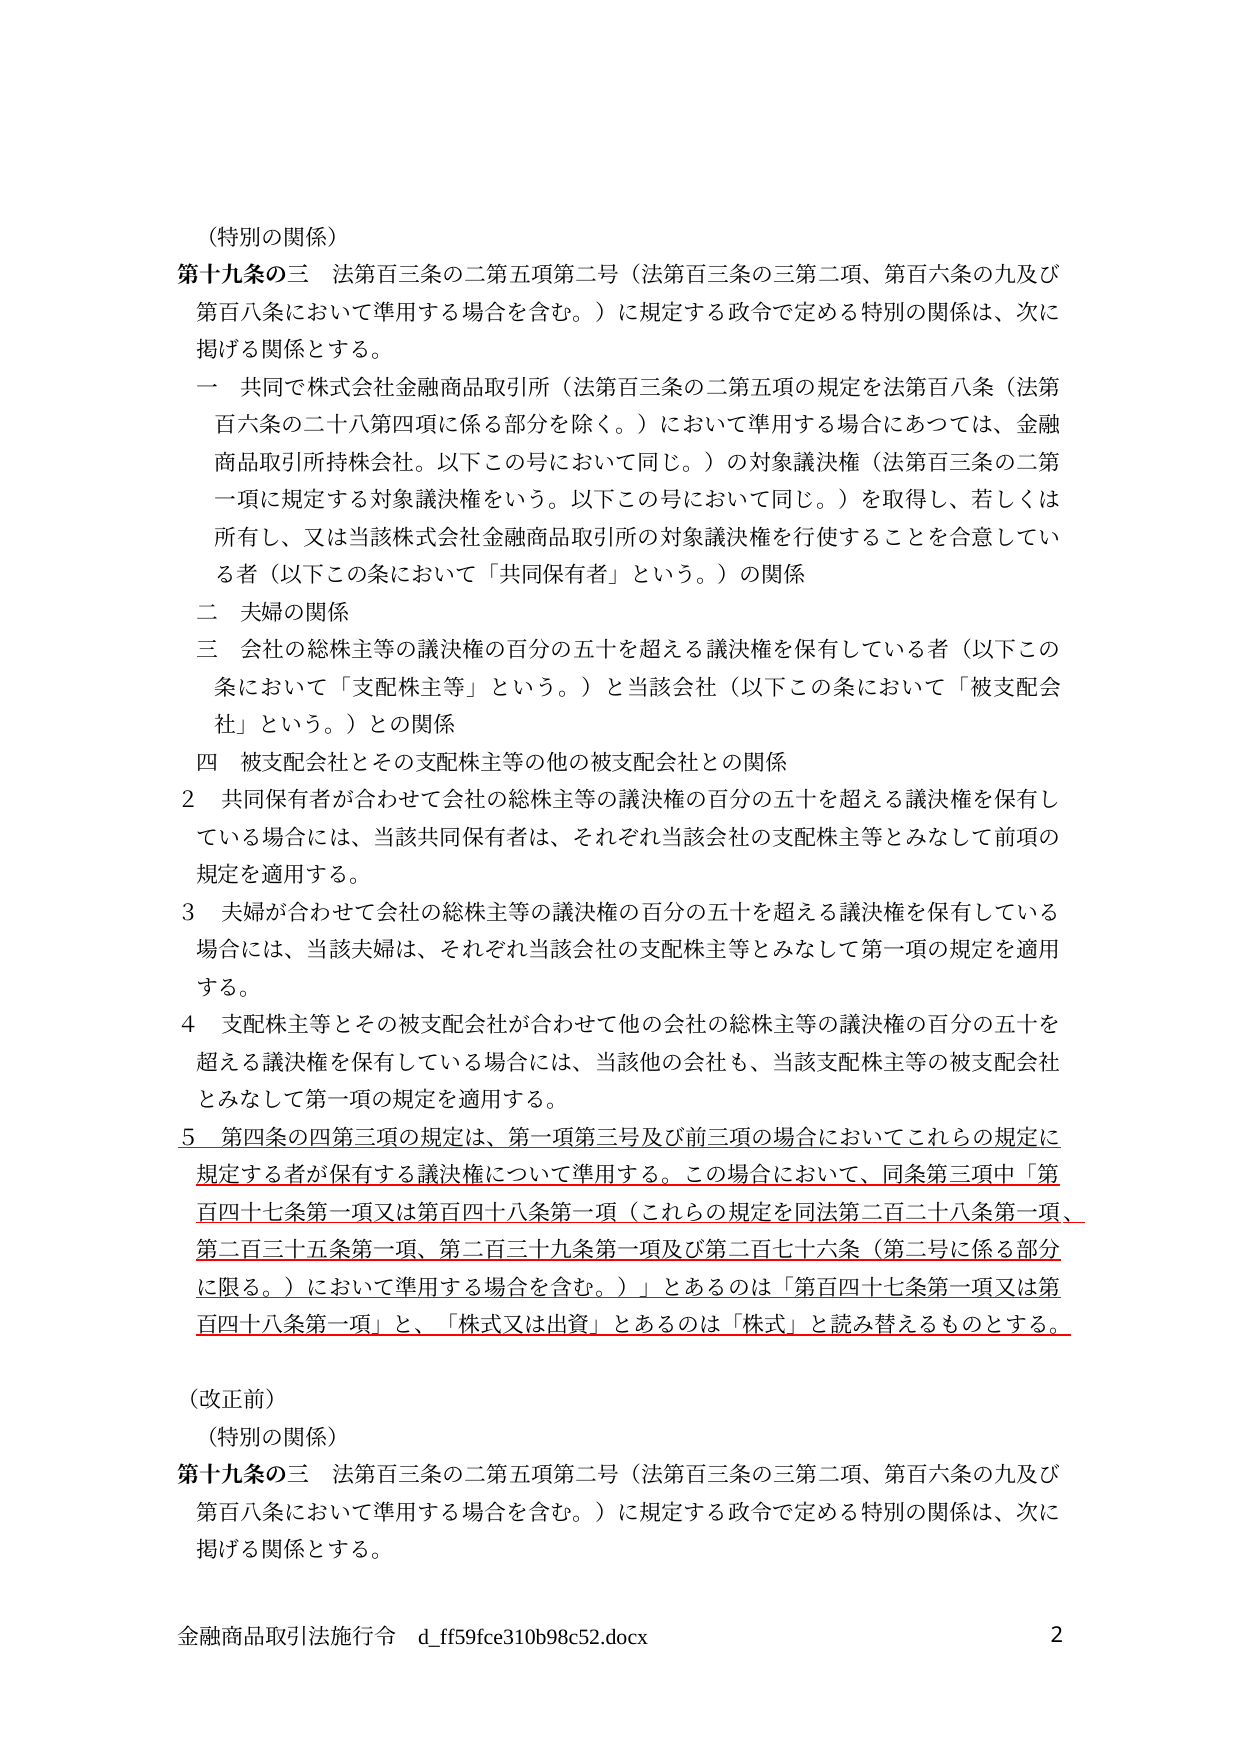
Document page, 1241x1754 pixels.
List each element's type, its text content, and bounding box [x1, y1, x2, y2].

text （特別の関係） [196, 217, 1063, 254]
text 二 夫婦の関係 [196, 592, 1063, 629]
text 第十九条の三 法第百三条の二第五項第二号（法第百三条の三第二項、第百六条の九及び第百八条において準用する場合を含む。）に規定する政令で定める特別の関係は、次に掲げる関係とする。 [177, 254, 1063, 367]
text （改正前） [177, 1379, 1063, 1417]
text ２ 共同保有者が合わせて会社の総株主等の議決権の百分の五十を超える議決権を保有している場合には、当該共同保有者は、それぞれ当該会社の支配株主等とみなして前項の規定を適用する。 [177, 779, 1063, 892]
text ３ 夫婦が合わせて会社の総株主等の議決権の百分の五十を超える議決権を保有している場合には、当該夫婦は、それぞれ当該会社の支配株主等とみなして第一項の規定を適用する。 [177, 892, 1063, 1004]
text 三 会社の総株主等の議決権の百分の五十を超える議決権を保有している者（以下この条において「支配株主等」という。）と当該会社（以下この条において「被支配会社」という。）との関係 [196, 629, 1063, 742]
text ５ 第四条の四第三項の規定は、第一項第三号及び前三項の場合においてこれらの規定に規定する者が保有する議決権について準用する。この場合において、同条第三項中「第百四十七条第一項又は第百四十八条第一項（これらの規定を同法第二百二十八条第一項、第二百三十五条第一項、第二百三十九条第一項及び第二百七十六条（第二号に係る部分に限る。）において準用する場合を含む。）」とあるのは「第百四十七条第一項又は第百四十八条第一項」と、「株式又は出資」とあるのは「株式」と読み替えるものとする。 [177, 1117, 1063, 1342]
text ４ 支配株主等とその被支配会社が合わせて他の会社の総株主等の議決権の百分の五十を超える議決権を保有している場合には、当該他の会社も、当該支配株主等の被支配会社とみなして第一項の規定を適用する。 [177, 1004, 1063, 1117]
text 四 被支配会社とその支配株主等の他の被支配会社との関係 [196, 742, 1063, 779]
text （特別の関係） [196, 1417, 1063, 1454]
text 第十九条の三 法第百三条の二第五項第二号（法第百三条の三第二項、第百六条の九及び第百八条において準用する場合を含む。）に規定する政令で定める特別の関係は、次に掲げる関係とする。 [177, 1454, 1063, 1567]
text 一 共同で株式会社金融商品取引所（法第百三条の二第五項の規定を法第百八条（法第百六条の二十八第四項に係る部分を除く。）において準用する場合にあつては、金融商品取引所持株会社。以下この号において同じ。）の対象議決権（法第百三条の二第一項に規定する対象議決権をいう。以下この号において同じ。）を取得し、若しくは所有し、又は当該株式会社金融商品取引所の対象議決権を行使することを合意している者（以下この条において「共同保有者」という。）の関係 [196, 367, 1063, 592]
